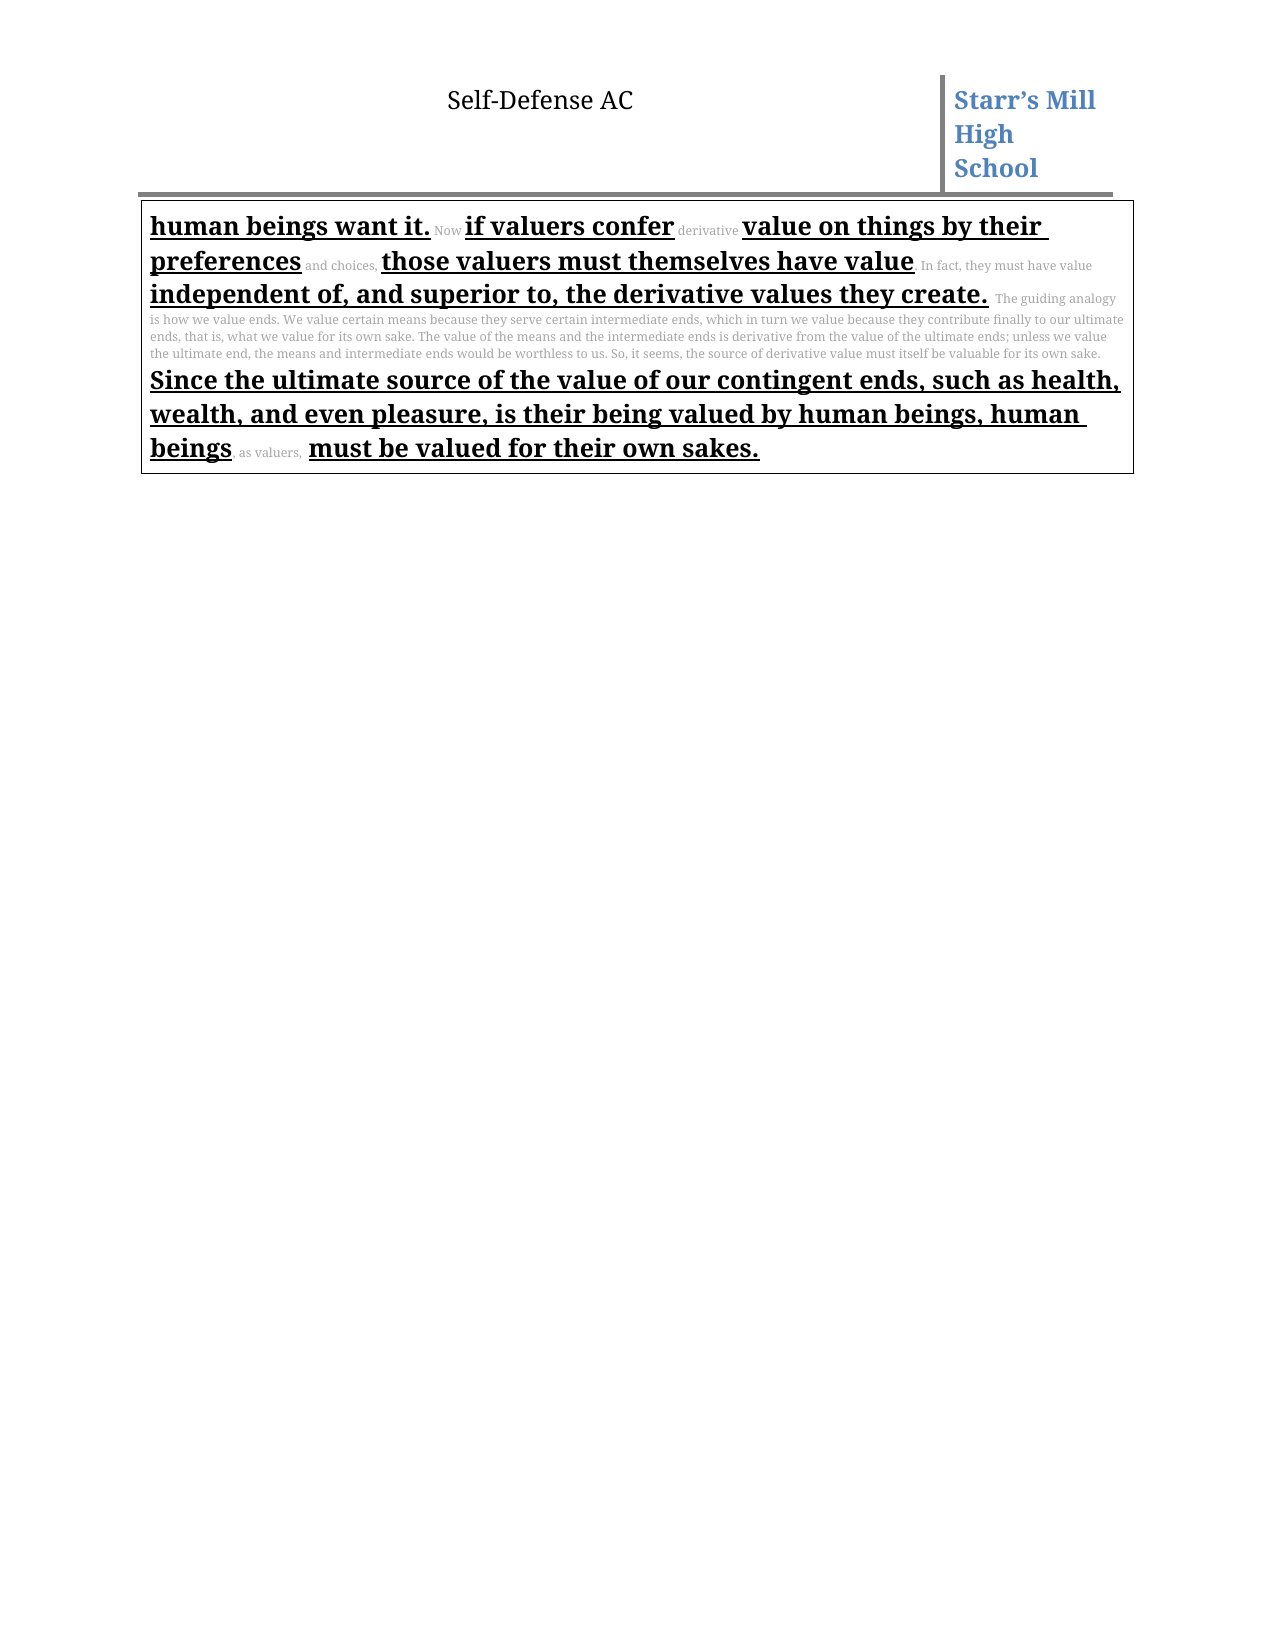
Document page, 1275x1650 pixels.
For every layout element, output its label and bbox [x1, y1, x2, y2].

text [142, 201, 1133, 473]
